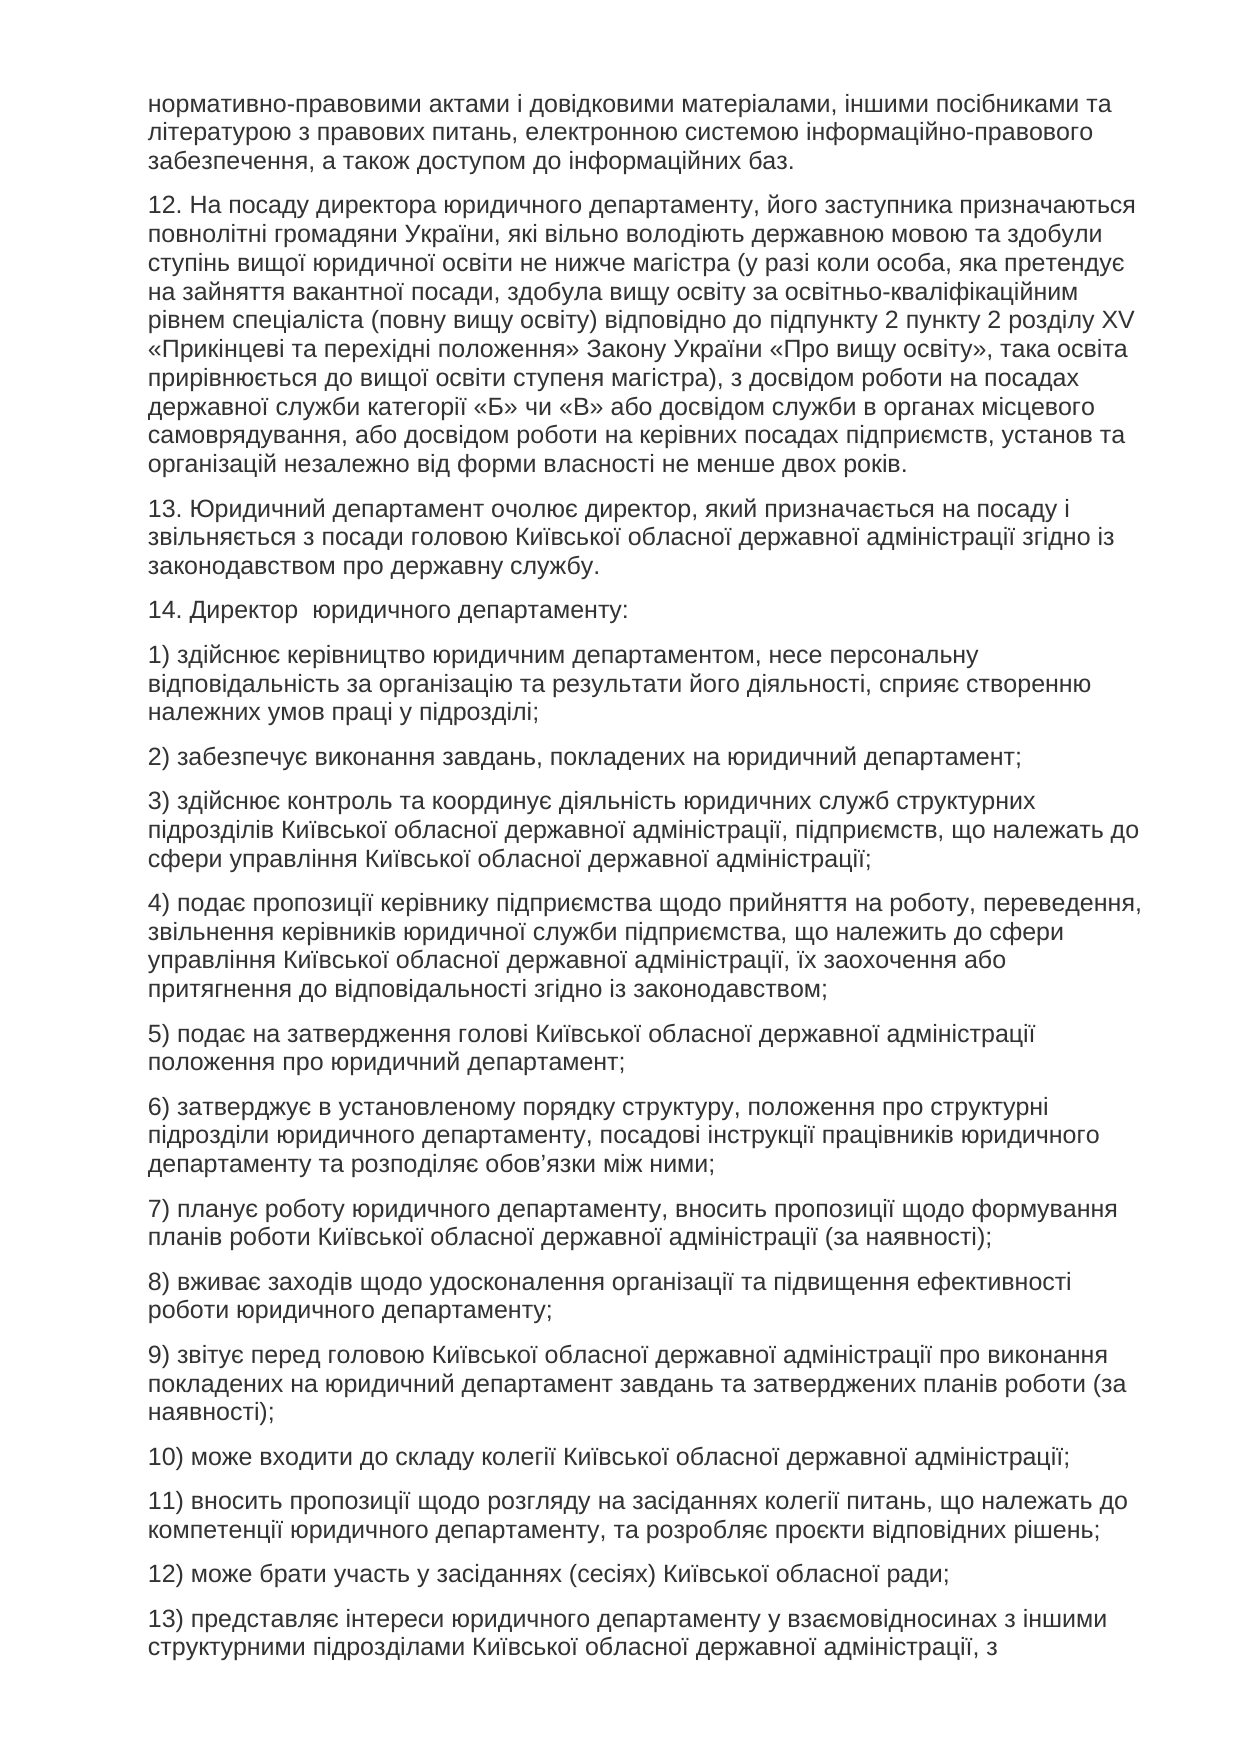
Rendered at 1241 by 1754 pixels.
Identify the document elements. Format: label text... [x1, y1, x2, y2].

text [148, 1603, 1152, 1661]
text 6) затверджує в установленому порядку структуру, положення про структурні підрозділи юридичного департаменту, посадові інструкції працівників юридичного департаменту та розподіляє обов’язки між ними; [148, 1092, 1152, 1178]
text 7) планує роботу юридичного департаменту, вносить пропозиції щодо формування планів роботи Київської обласної державної адміністрації (за наявності); [148, 1193, 1152, 1251]
text 2) забезпечує виконання завдань, покладених на юридичний департамент; [148, 742, 1152, 770]
text 12) може брати участь у засіданнях (сесіях) Київської обласної ради; [148, 1559, 1152, 1588]
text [148, 88, 1152, 175]
text 14. Директор юридичного департаменту: [148, 595, 1152, 624]
text 10) може входити до складу колегії Київської обласної державної адміністрації; [148, 1442, 1152, 1470]
text 5) подає на затвердження голові Київської обласної державної адміністрації положення про юридичний департамент; [148, 1018, 1152, 1076]
text 9) звітує перед головою Київської обласної державної адміністрації про виконання покладених на юридичний департамент завдань та затверджених планів роботи (за наявності); [148, 1340, 1152, 1426]
text 12. На посаду директора юридичного департаменту, його заступника призначаються повнолітні громадяни України, які вільно володіють державною мовою та здобули ступінь вищої юридичної освіти не нижче магістра (у разі коли особа, яка претендує на зайняття вакантної посади, здобула вищу освіту за освітньо-кваліфікаційним рівнем спеціаліста (повну вищу освіту) відповідно до підпункту 2 пункту 2 розділу XV «Прикінцеві та перехідні положення» Закону України «Про вищу освіту», така освіта прирівнюється до вищої освіти ступеня магістра), з досвідом роботи на посадах державної служби категорії «Б» чи «В» або досвідом служби в органах місцевого самоврядування, або досвідом роботи на керівних посадах підприємств, установ та організацій незалежно від форми власності не менше двох років. [148, 190, 1152, 478]
text 13. Юридичний департамент очолює директор, який призначається на посаду і звільняється з посади головою Київської обласної державної адміністрації згідно із законодавством про державну службу. [148, 493, 1152, 580]
text 11) вносить пропозиції щодо розгляду на засіданнях колегії питань, що належать до компетенції юридичного департаменту, та розробляє проєкти відповідних рішень; [148, 1486, 1152, 1543]
text 4) подає пропозиції керівнику підприємства щодо прийняття на роботу, переведення, звільнення керівників юридичної служби підприємства, що належить до сфери управління Київської обласної державної адміністрації, їх заохочення або притягнення до відповідальності згідно із законодавством; [148, 888, 1152, 1003]
text 3) здійснює контроль та координує діяльність юридичних служб структурних підрозділів Київської обласної державної адміністрації, підприємств, що належать до сфери управління Київської обласної державної адміністрації; [148, 786, 1152, 872]
text 8) вживає заходів щодо удосконалення організації та підвищення ефективності роботи юридичного департаменту; [148, 1267, 1152, 1324]
text 1) здійснює керівництво юридичним департаментом, несе персональну відповідальність за організацію та результати його діяльності, сприяє створенню належних умов праці у підрозділі; [148, 640, 1152, 726]
